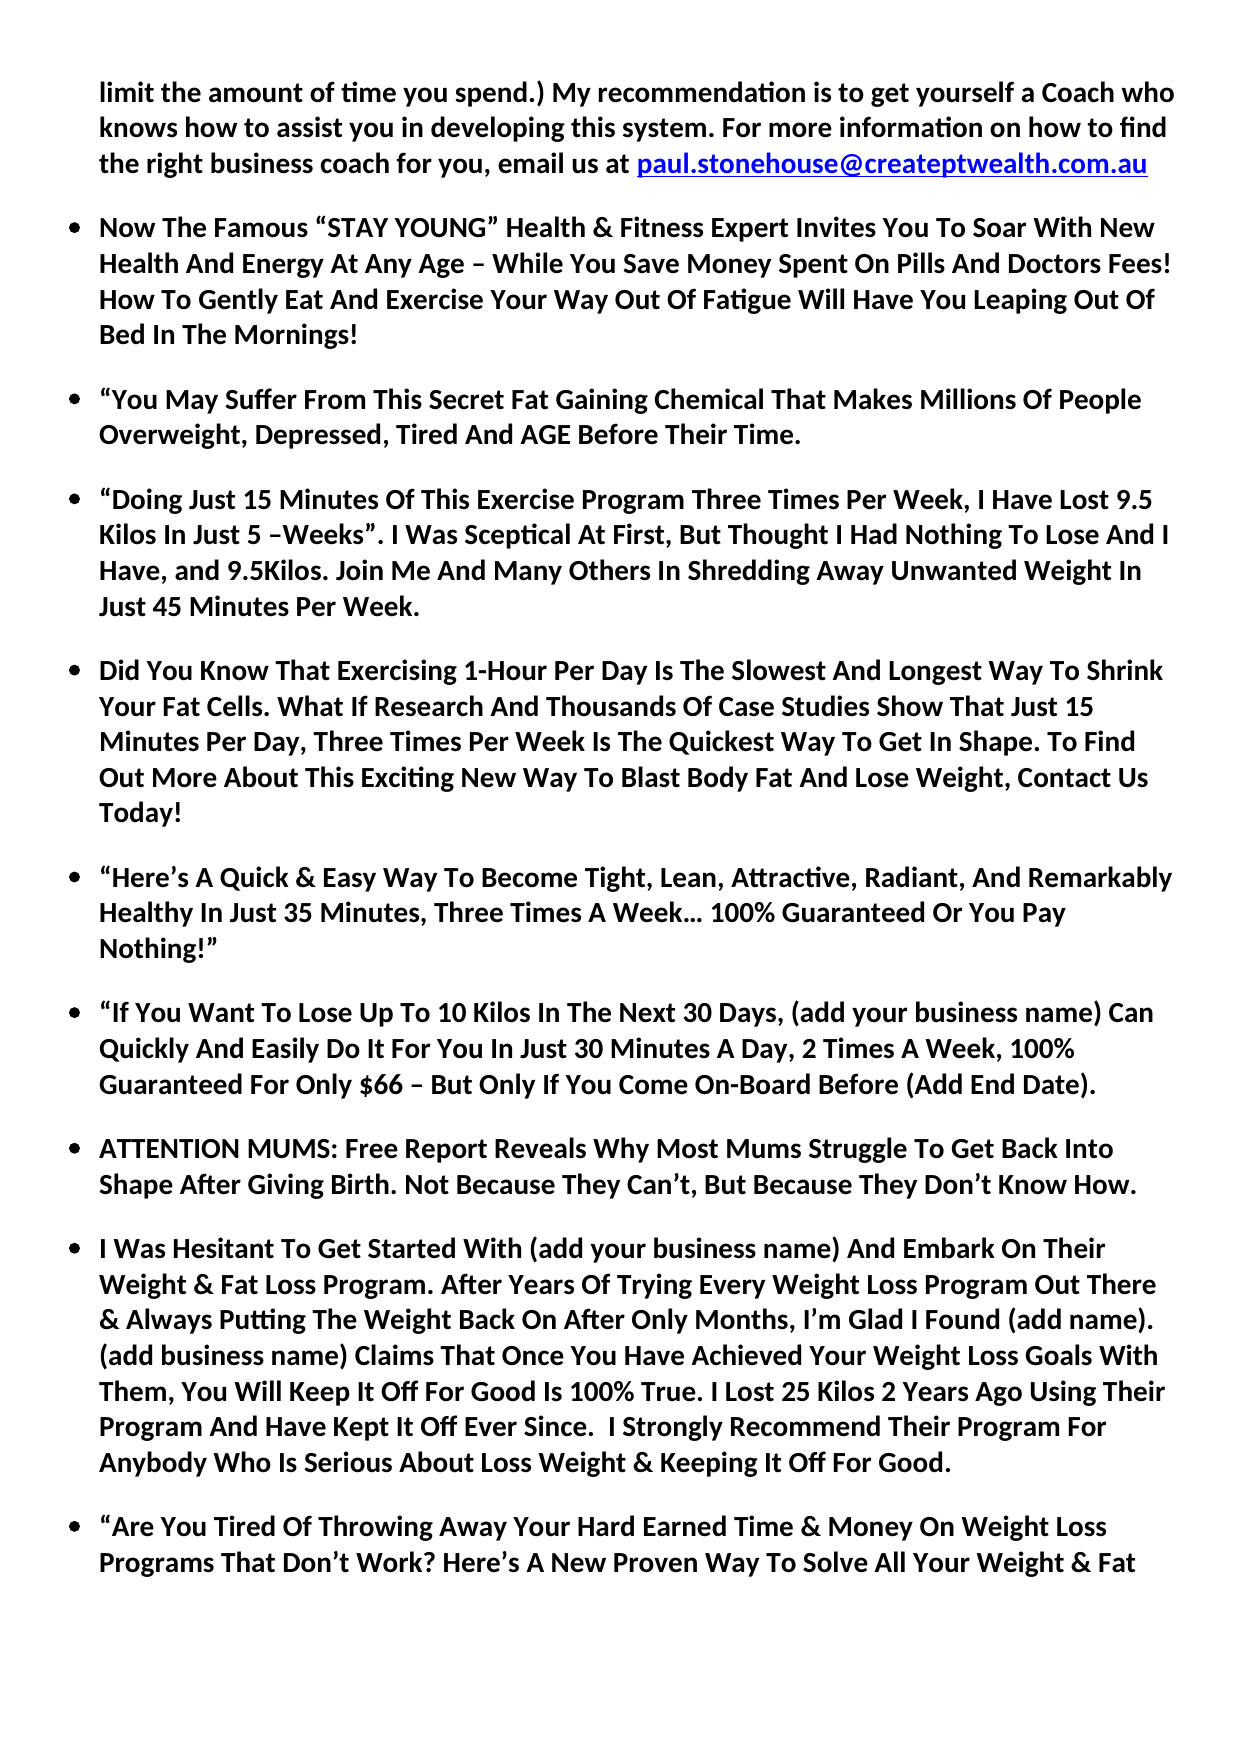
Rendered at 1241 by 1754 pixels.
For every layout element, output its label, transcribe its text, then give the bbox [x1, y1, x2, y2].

list ATTENTION MUMS: Free Report Reveals Why Most Mums Struggle To Get Back Into Shape After Giving Birth. Not Because They Can’t, But Because They Don’t Know How. [69, 1130, 1177, 1230]
list “Here’s A Quick & Easy Way To Become Tight, Lean, Attractive, Radiant, And Remarkably Healthy In Just 35 Minutes, Three Times A Week… 100% Guaranteed Or You Pay Nothing!” [69, 859, 1177, 994]
list “Doing Just 15 Minutes Of This Exercise Program Three Times Per Week, I Have Lost 9.5 Kilos In Just 5 –Weeks”. I Was Sceptical At First, But Thought I Had Nothing To Lose And I Have, and 9.5Kilos. Join Me And Many Others In Shredding Away Unwanted Weight In Just 45 Minutes Per Week. [69, 481, 1177, 652]
list I Was Hesitant To Get Started With (add your business name) And Embark On Their Weight & Fat Loss Program. After Years Of Trying Every Weight Loss Program Out There & Always Putting The Weight Back On After Only Months, I’m Glad I Found (add name). (add business name) Claims That Once You Have Achieved Your Weight Loss Goals With Them, You Will Keep It Off For Good Is 100% True. I Lost 25 Kilos 2 Years Ago Using Their Program And Have Kept It Off Ever Since. I Strongly Recommend Their Program For Anybody Who Is Serious About Loss Weight & Keeping It Off For Good. [69, 1230, 1177, 1508]
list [69, 74, 1177, 209]
list Now The Famous “STAY YOUNG” Health & Fitness Expert Invites You To Soar With New Health And Energy At Any Age – While You Save Money Spent On Pills And Doctors Fees! How To Gently Eat And Exercise Your Way Out Of Fatigue Will Have You Leaping Out Of Bed In The Mornings! [69, 209, 1177, 381]
list “If You Want To Lose Up To 10 Kilos In The Next 30 Days, (add your business name) Can Quickly And Easily Do It For You In Just 30 Minutes A Day, 2 Times A Week, 100% Guaranteed For Only $66 – But Only If You Come On-Board Before (Add End Date). [69, 994, 1177, 1130]
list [69, 1508, 1177, 1579]
list “You May Suffer From This Secret Fat Gaining Chemical That Makes Millions Of People Overweight, Depressed, Tired And AGE Before Their Time. [69, 381, 1177, 481]
list Did You Know That Exercising 1-Hour Per Day Is The Slowest And Longest Way To Shrink Your Fat Cells. What If Research And Thousands Of Case Studies Show That Just 15 Minutes Per Day, Three Times Per Week Is The Quickest Way To Get In Shape. To Find Out More About This Exciting New Way To Blast Body Fat And Lose Weight, Contact Us Today! [69, 652, 1177, 859]
